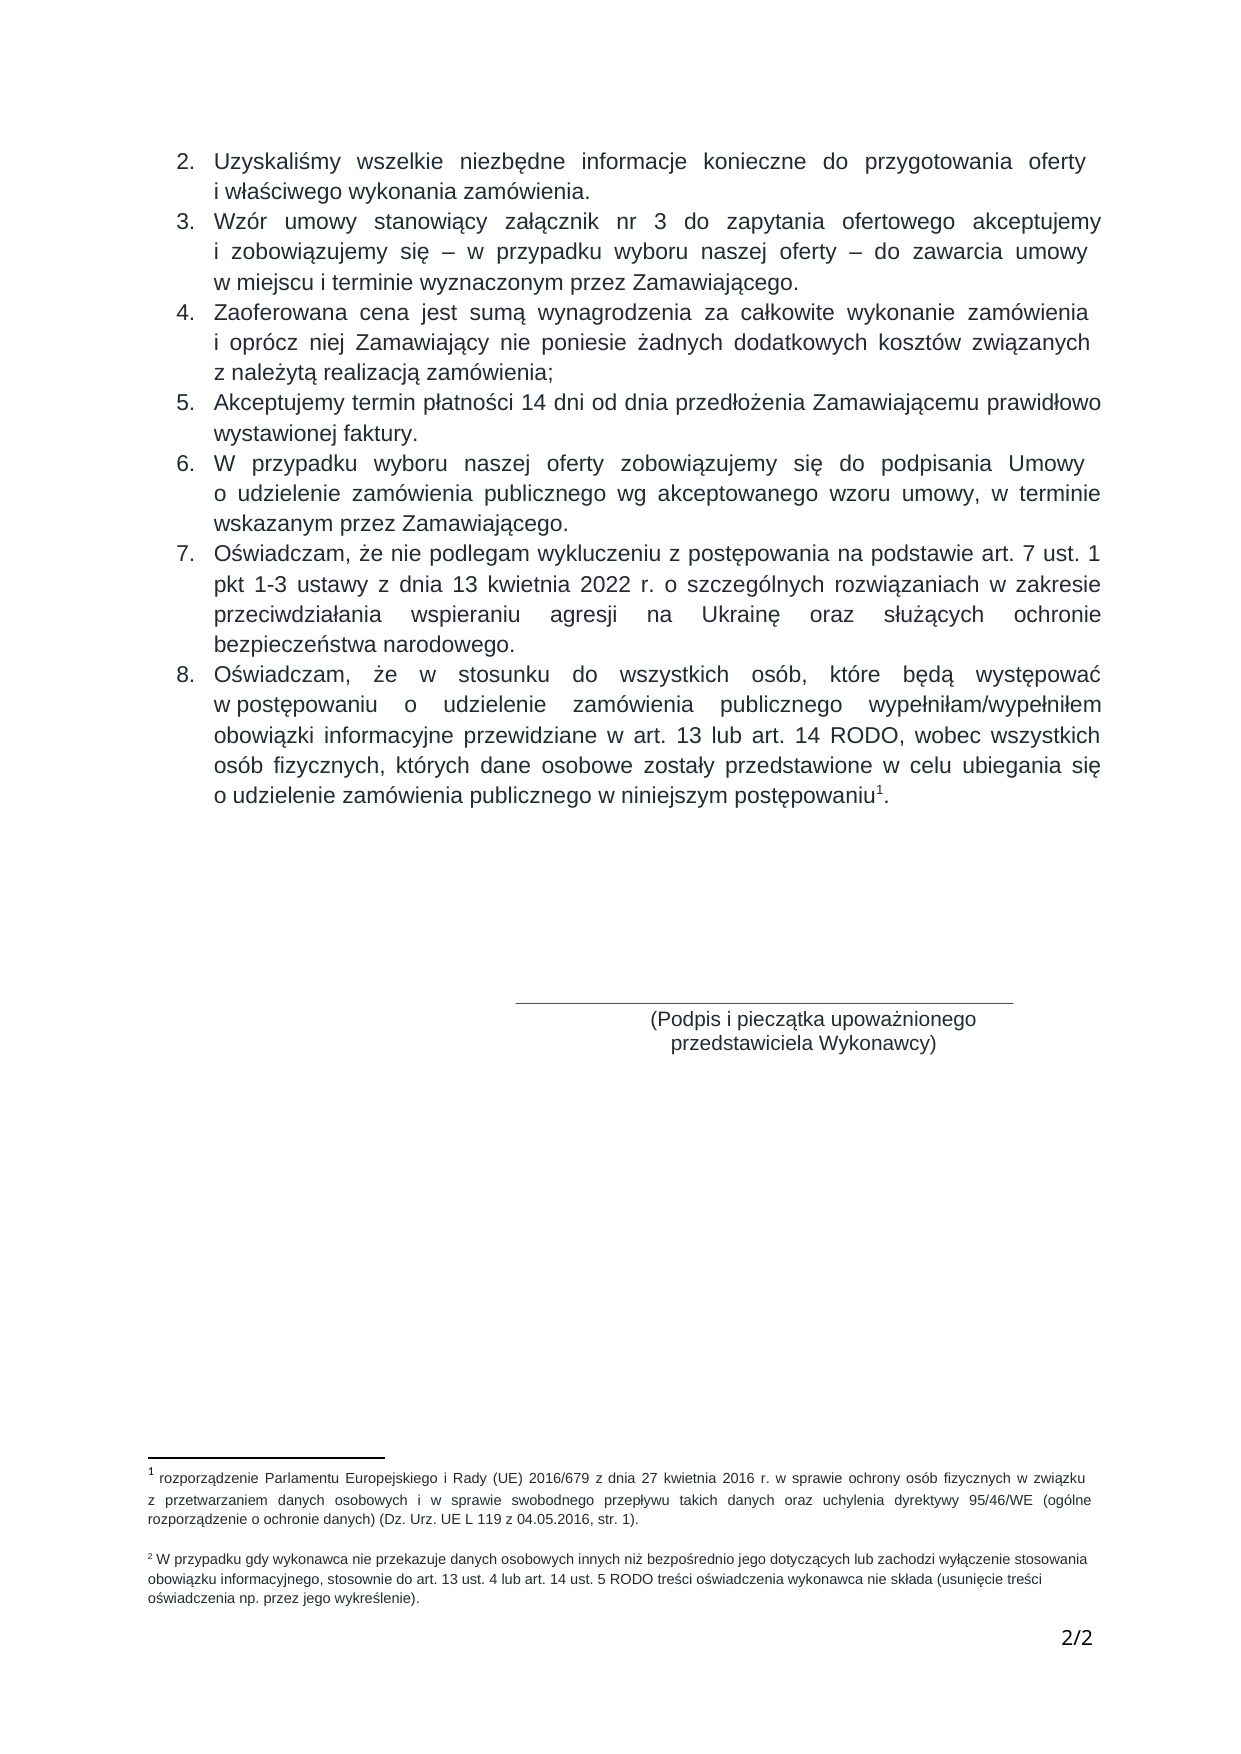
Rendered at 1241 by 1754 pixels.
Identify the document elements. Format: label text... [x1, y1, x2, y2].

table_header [127, 148, 1113, 951]
table_cell _______________________________________ (Podpis i pieczątka upoważnionego przedstawiciela Wykonawcy) [127, 951, 1113, 1094]
